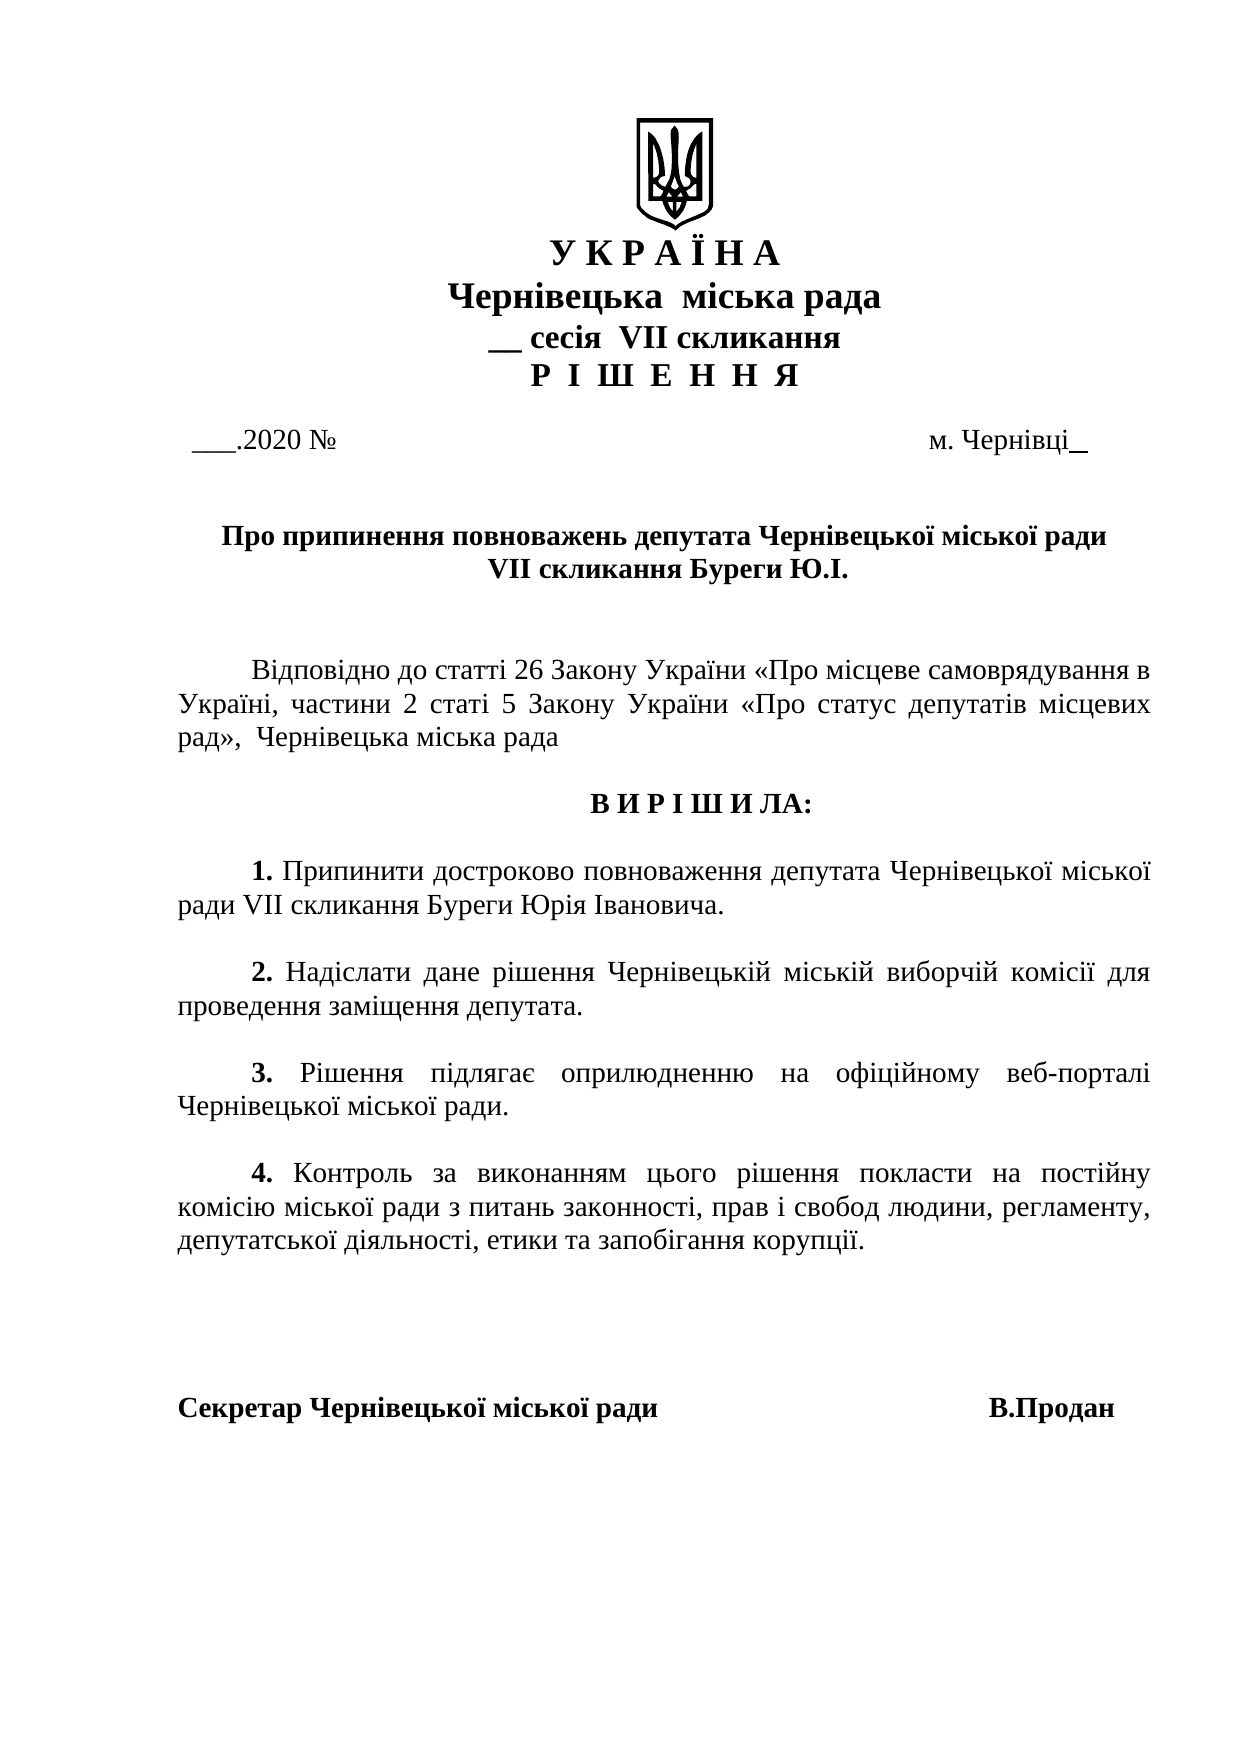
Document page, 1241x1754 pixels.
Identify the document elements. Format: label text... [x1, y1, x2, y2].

subtitle Р І Ш Е Н Н Я [177, 355, 1152, 393]
text Про припинення повноважень депутата Чернівецької міської ради [177, 518, 1152, 552]
text 1. Припинити достроково повноваження депутата Чернівецької міської ради VII скликання Буреги Юрія Івановича. [177, 853, 1152, 921]
text ___.2020 № м. Чернівці [177, 422, 1152, 456]
text У К Р А Ї Н А [177, 231, 1152, 274]
text __ сесія VІІ скликання [177, 317, 1152, 355]
text Відповідно до статті 26 Закону України «Про місцеве самоврядування в Україні, частини 2 статі 5 Закону України «Про статус депутатів місцевих рад», Чернівецька міська рада [177, 652, 1152, 753]
text В И Р І Ш И ЛА: [177, 786, 1152, 820]
text 4. Контроль за виконанням цього рішення покласти на постійну комісію міської ради з питань законності, прав і свобод людини, регламенту, депутатської діяльності, етики та запобігання корупції. [177, 1155, 1152, 1256]
text 3. Рішення підлягає оприлюдненню на офіційному веб-порталі Чернівецької міської ради. [177, 1055, 1152, 1122]
text Чернівецька міська рада [177, 274, 1152, 317]
text Секретар Чернівецької міської ради В.Продан [177, 1390, 1152, 1424]
text 2. Надіслати дане рішення Чернівецькій міській виборчій комісії для проведення заміщення депутата. [177, 954, 1152, 1021]
text VII скликання Буреги Ю.І. [177, 552, 1152, 585]
